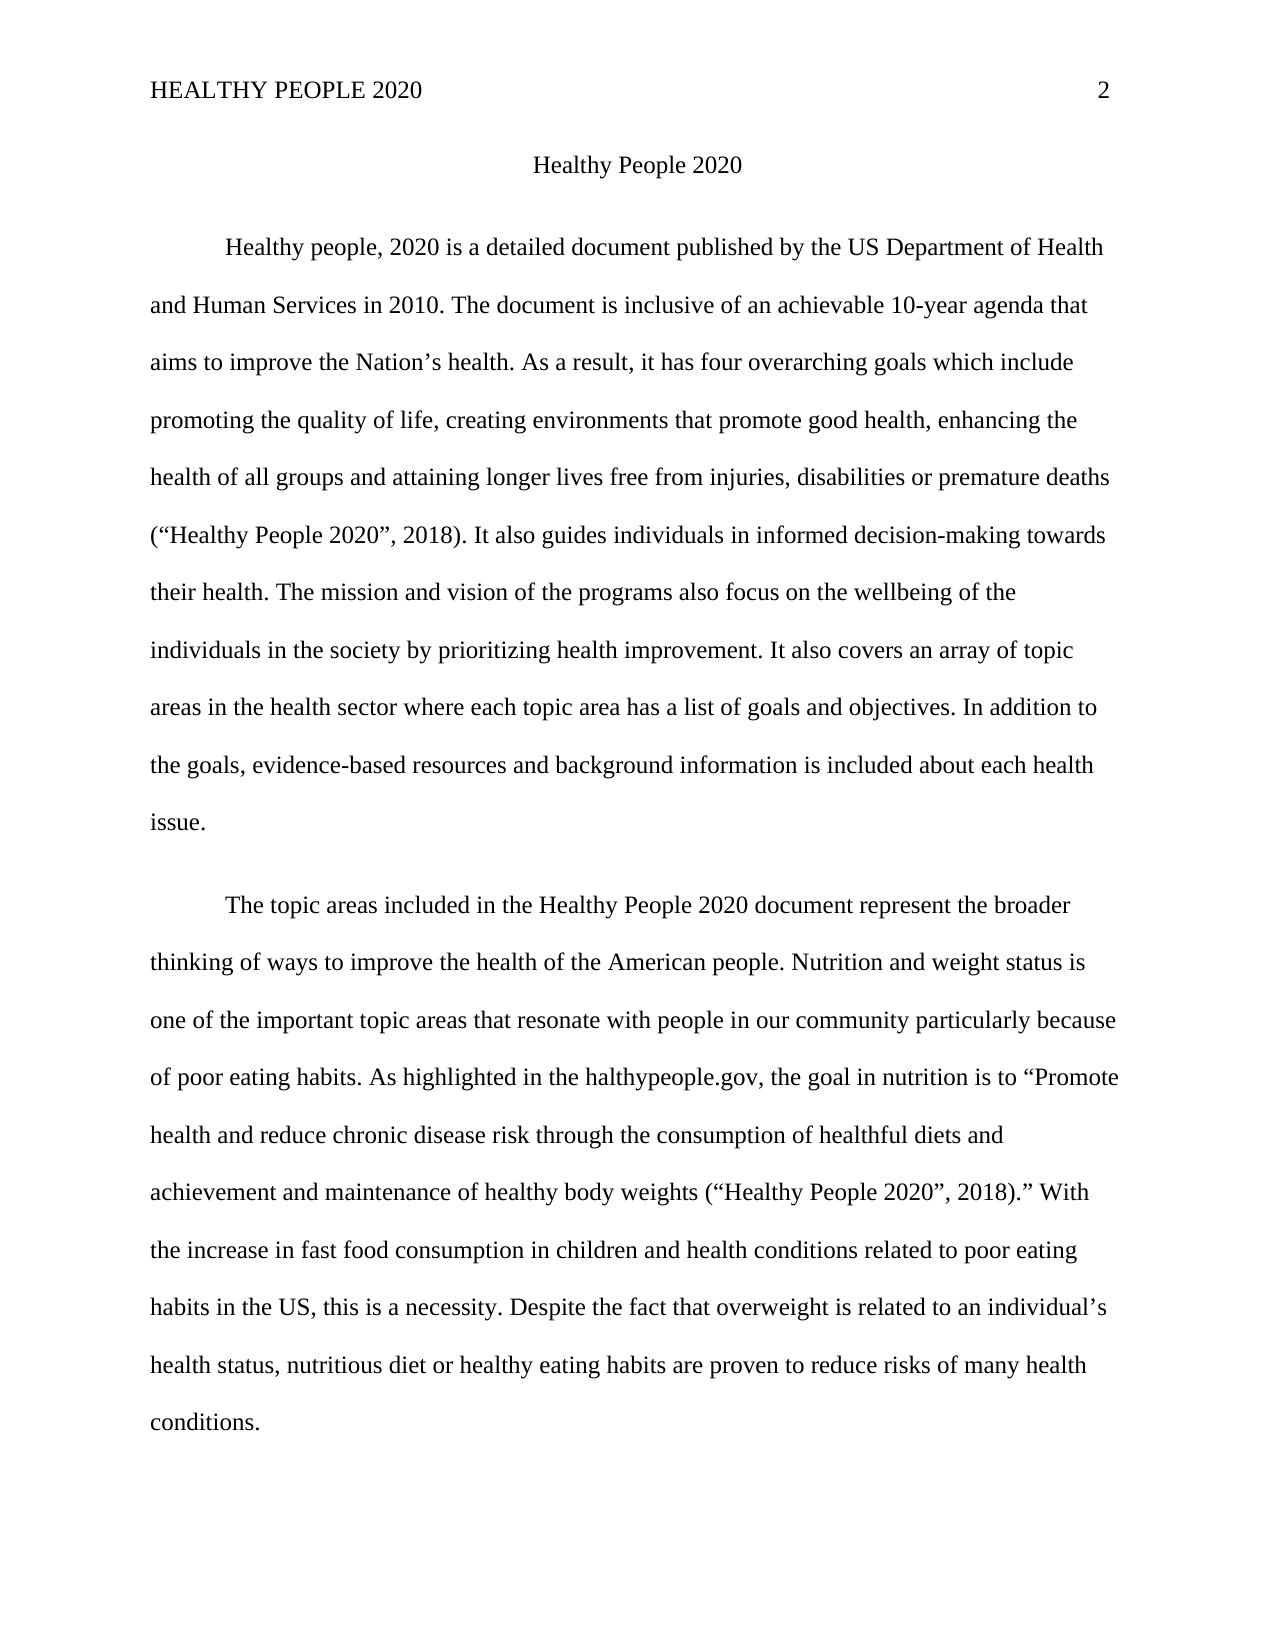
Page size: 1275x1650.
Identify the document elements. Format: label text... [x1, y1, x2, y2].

text Healthy people, 2020 is a detailed document published by the US Department of Health and Human Services in 2010. The document is inclusive of an achievable 10-year agenda that aims to improve the Nation’s health. As a result, it has four overarching goals which include promoting the quality of life, creating environments that promote good health, enhancing the health of all groups and attaining longer lives free from injuries, disabilities or premature deaths (“Healthy People 2020”, 2018). It also guides individuals in informed decision-making towards their health. The mission and vision of the programs also focus on the wellbeing of the individuals in the society by prioritizing health improvement. It also covers an array of topic areas in the health sector where each topic area has a list of goals and objectives. In addition to the goals, evidence-based resources and background information is included about each health issue. [150, 232, 1125, 836]
text Healthy People 2020 [150, 150, 1125, 179]
text The topic areas included in the Healthy People 2020 document represent the broader thinking of ways to improve the health of the American people. Nutrition and weight status is one of the important topic areas that resonate with people in our community particularly because of poor eating habits. As highlighted in the halthypeople.gov, the goal in nutrition is to “Promote health and reduce chronic disease risk through the consumption of healthful diets and achievement and maintenance of healthy body weights (“Healthy People 2020”, 2018).” With the increase in fast food consumption in children and health conditions related to poor eating habits in the US, this is a necessity. Despite the fact that overweight is related to an individual’s health status, nutritious diet or healthy eating habits are proven to reduce risks of many health conditions. [150, 890, 1125, 1436]
